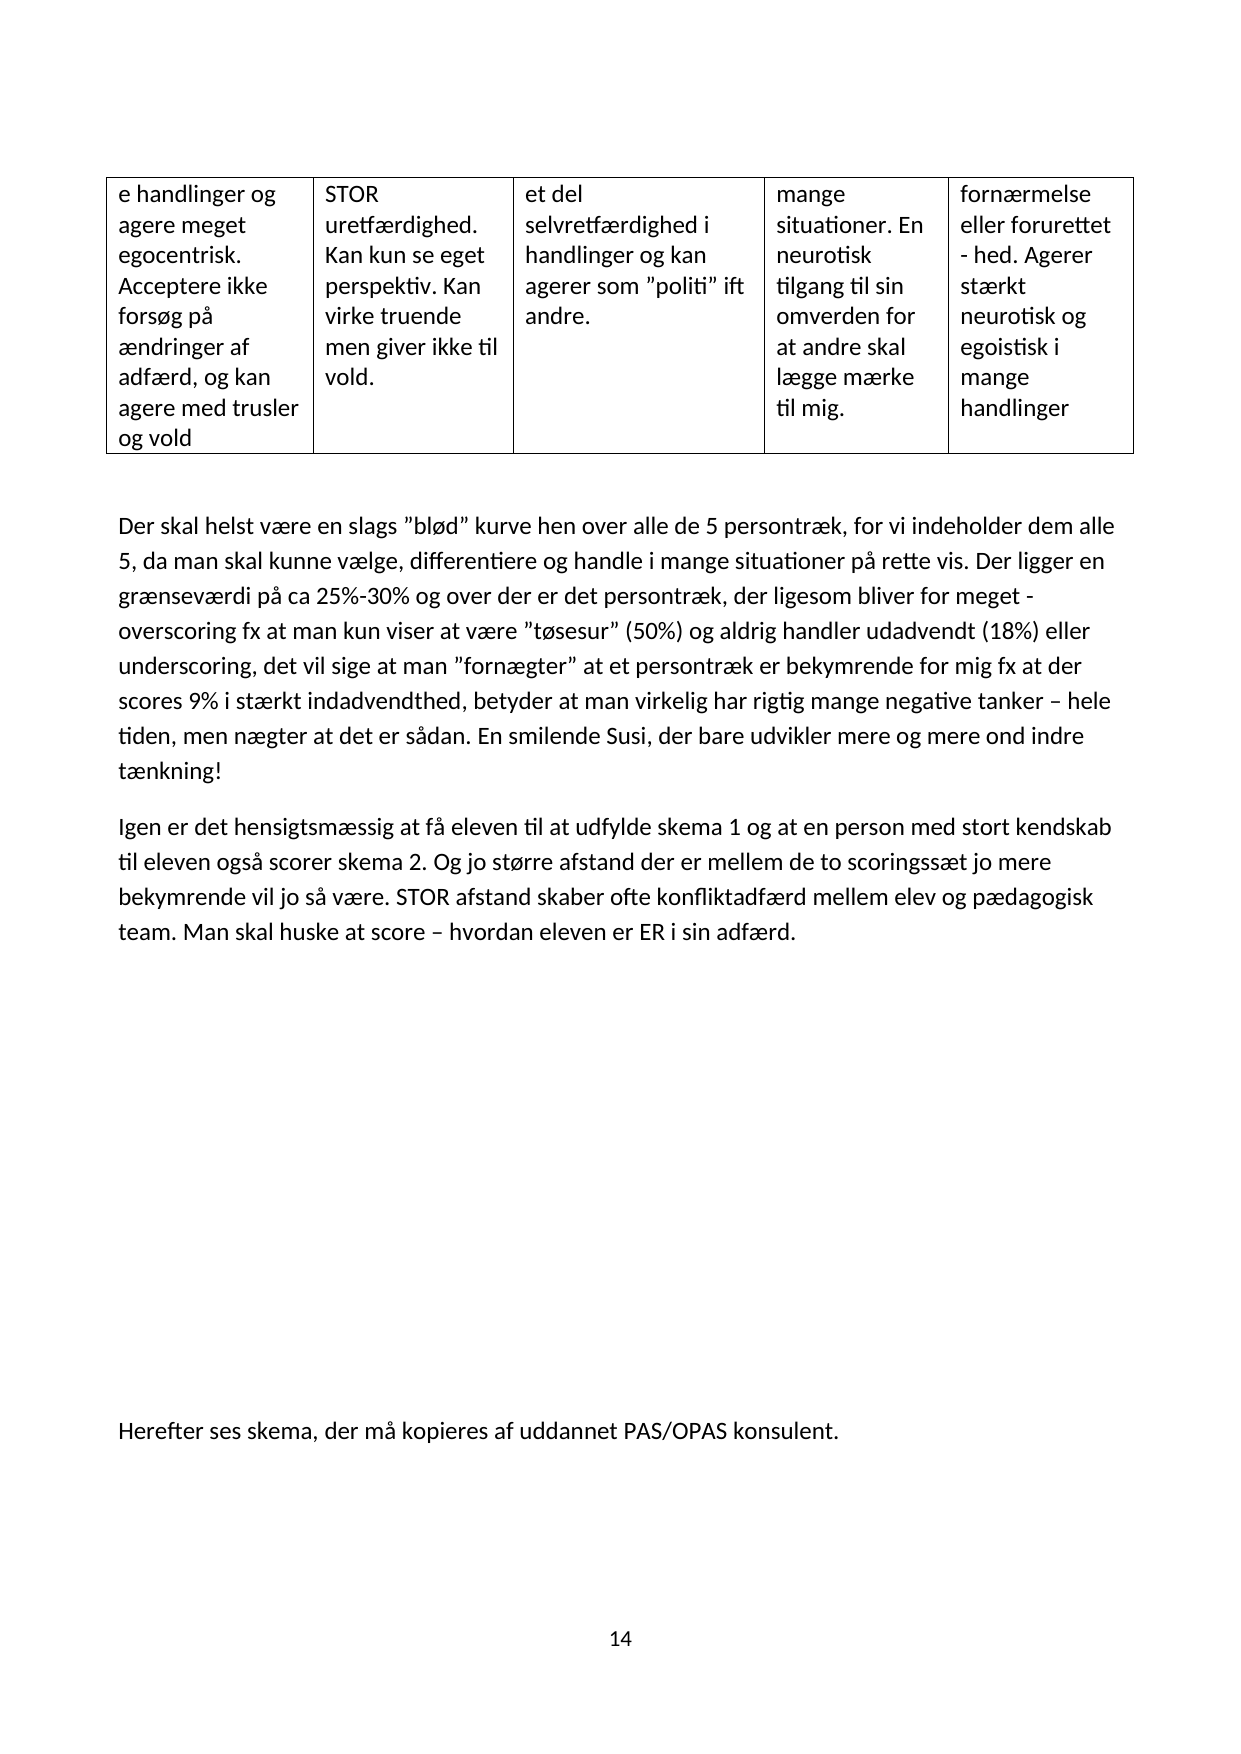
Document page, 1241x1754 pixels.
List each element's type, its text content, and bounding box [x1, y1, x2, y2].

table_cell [949, 178, 1133, 453]
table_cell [107, 178, 313, 453]
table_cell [765, 178, 948, 453]
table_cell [314, 178, 513, 453]
text Igen er det hensigtsmæssig at få eleven til at udfylde skema 1 og at en person med stort kendskab til eleven også scorer skema 2. Og jo større afstand der er mellem de to scoringssæt jo mere bekymrende vil jo så være. STOR afstand skaber ofte konfliktadfærd mellem elev og pædagogisk team. Man skal huske at score – hvordan eleven er ER i sin adfærd. [118, 811, 1122, 946]
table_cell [514, 178, 764, 453]
text Der skal helst være en slags ”blød” kurve hen over alle de 5 persontræk, for vi indeholder dem alle 5, da man skal kunne vælge, differentiere og handle i mange situationer på rette vis. Der ligger en grænseværdi på ca 25%-30% og over der er det persontræk, der ligesom bliver for meget - overscoring fx at man kun viser at være ”tøsesur” (50%) og aldrig handler udadvendt (18%) eller underscoring, det vil sige at man ”fornægter” at et persontræk er bekymrende for mig fx at der scores 9% i stærkt indadvendthed, betyder at man virkelig har rigtig mange negative tanker – hele tiden, men nægter at det er sådan. En smilende Susi, der bare udvikler mere og mere ond indre tænkning! [118, 510, 1122, 785]
text Herefter ses skema, der må kopieres af uddannet PAS/OPAS konsulent. [118, 1415, 1122, 1446]
